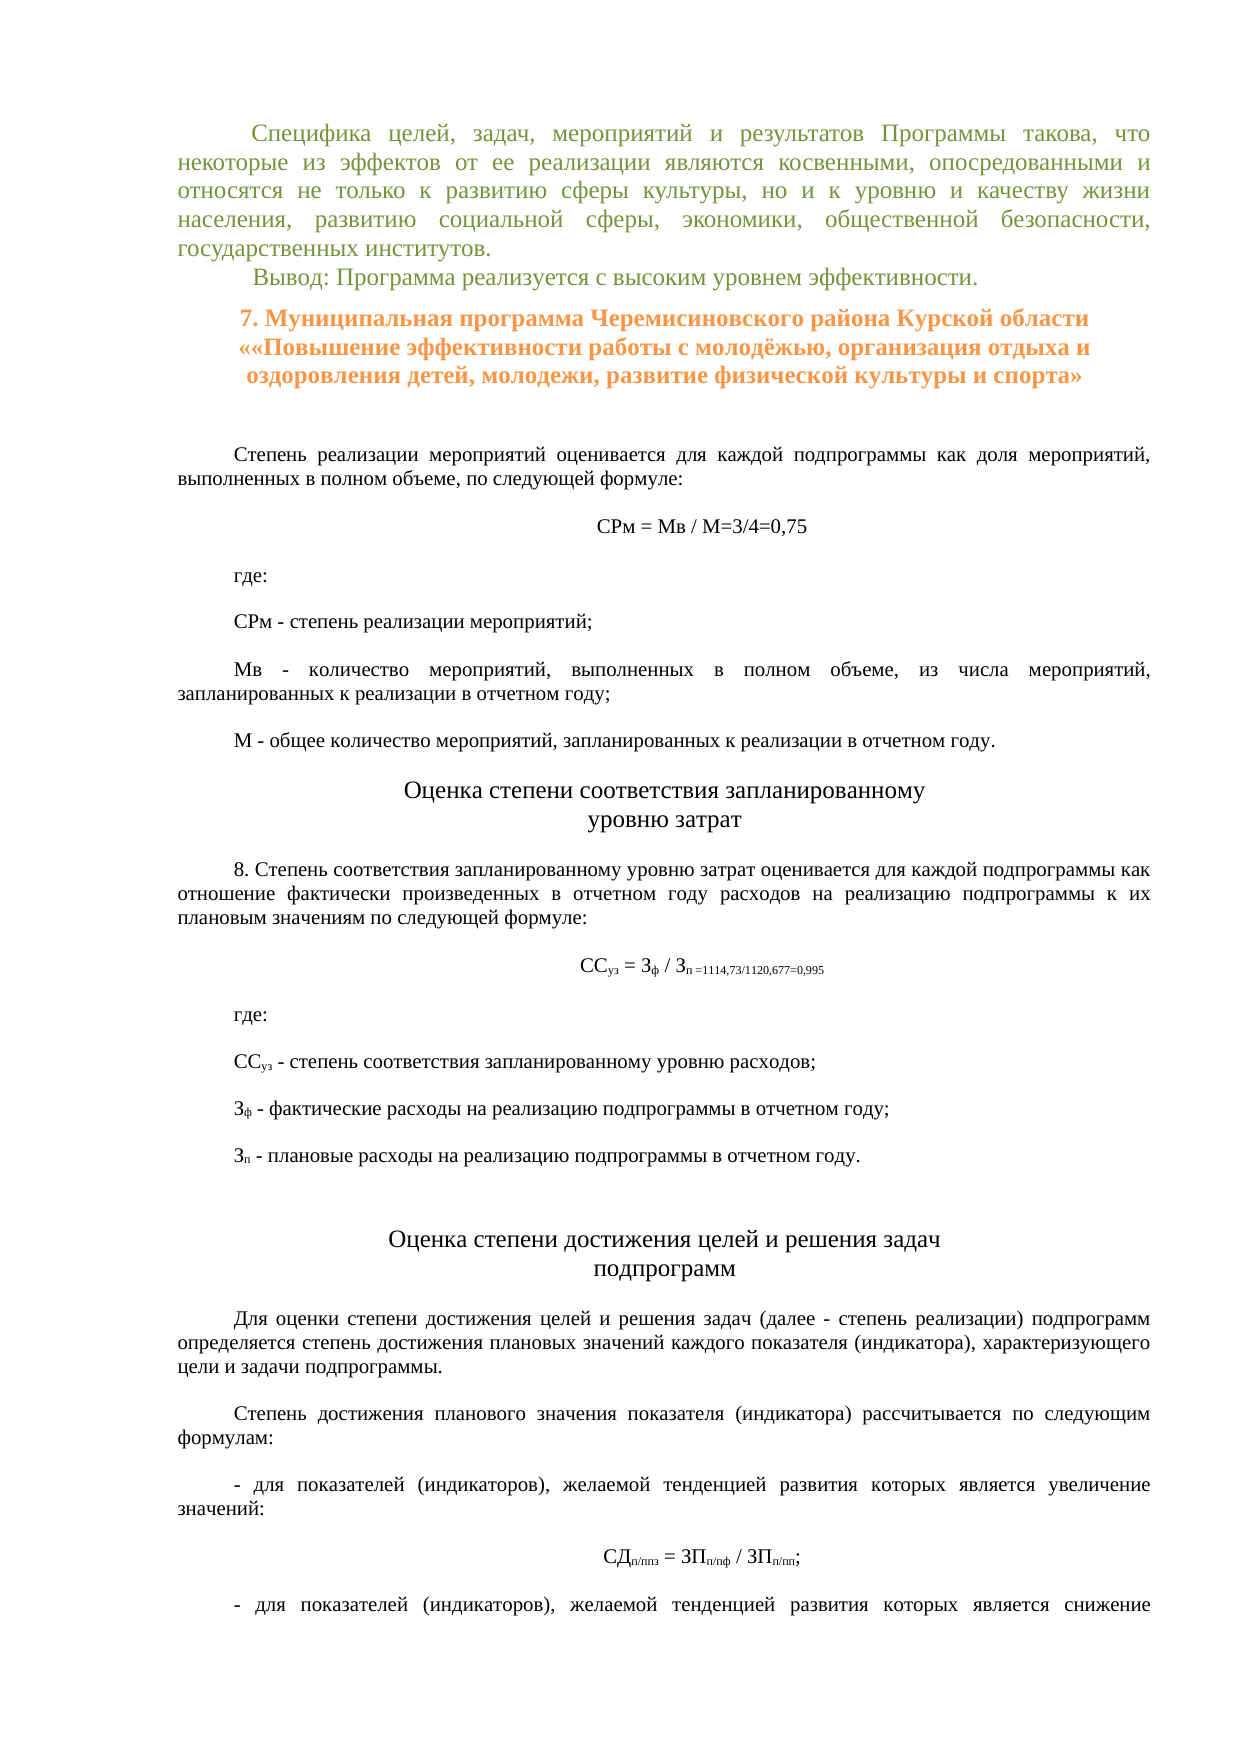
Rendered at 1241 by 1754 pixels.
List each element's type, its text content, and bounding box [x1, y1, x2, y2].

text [177, 1592, 1152, 1616]
text М - общее количество мероприятий, запланированных к реализации в отчетном году. [177, 727, 1152, 752]
text - для показателей (индикаторов), желаемой тенденцией развития которых является увеличение значений: [177, 1472, 1152, 1520]
text Зп - плановые расходы на реализацию подпрограммы в отчетном году. [177, 1142, 1152, 1167]
title Оценка степени соответствия запланированному [177, 776, 1152, 804]
text 7. Муниципальная программа Черемисиновского района Курской области ««Повышение эффективности работы с молодёжью, организация отдыха и оздоровления детей, молодежи, развитие физической культуры и спорта» [177, 303, 1152, 389]
text Степень достижения планового значения показателя (индикатора) рассчитывается по следующим формулам: [177, 1401, 1152, 1449]
text СДп/ппз = ЗПп/пф / ЗПп/пп; [177, 1544, 1152, 1568]
text Для оценки степени достижения целей и решения задач (далее - степень реализации) подпрограмм определяется степень достижения плановых значений каждого показателя (индикатора), характеризующего цели и задачи подпрограммы. [177, 1306, 1152, 1378]
text где: [177, 1002, 1152, 1026]
text СРм - степень реализации мероприятий; [177, 609, 1152, 633]
text Степень реализации мероприятий оценивается для каждой подпрограммы как доля мероприятий, выполненных в полном объеме, по следующей формуле: [177, 442, 1152, 490]
text Зф - фактические расходы на реализацию подпрограммы в отчетном году; [177, 1096, 1152, 1119]
title Оценка степени достижения целей и решения задач [177, 1224, 1152, 1253]
text ССуз - степень соответствия запланированному уровню расходов; [177, 1048, 1152, 1073]
text Специфика целей, задач, мероприятий и результатов Программы такова, что некоторые из эффектов от ее реализации являются косвенными, опосредованными и относятся не только к развитию сферы культуры, но и к уровню и качеству жизни населения, развитию социальной сферы, экономики, общественной безопасности, государственных институтов. [177, 118, 1152, 262]
title подпрограмм [177, 1253, 1152, 1282]
text СРм = Мв / М=3/4=0,75 [177, 514, 1152, 538]
text Вывод: Программа реализуется с высоким уровнем эффективности. [177, 262, 1152, 291]
text Мв - количество мероприятий, выполненных в полном объеме, из числа мероприятий, запланированных к реализации в отчетном году; [177, 656, 1152, 704]
text где: [177, 562, 1152, 587]
title уровню затрат [177, 804, 1152, 833]
text ССуз = Зф / Зп =1114,73/1120,677=0,995 [177, 953, 1152, 977]
text 8. Степень соответствия запланированному уровню затрат оценивается для каждой подпрограммы как отношение фактически произведенных в отчетном году расходов на реализацию подпрограммы к их плановым значениям по следующей формуле: [177, 857, 1152, 929]
